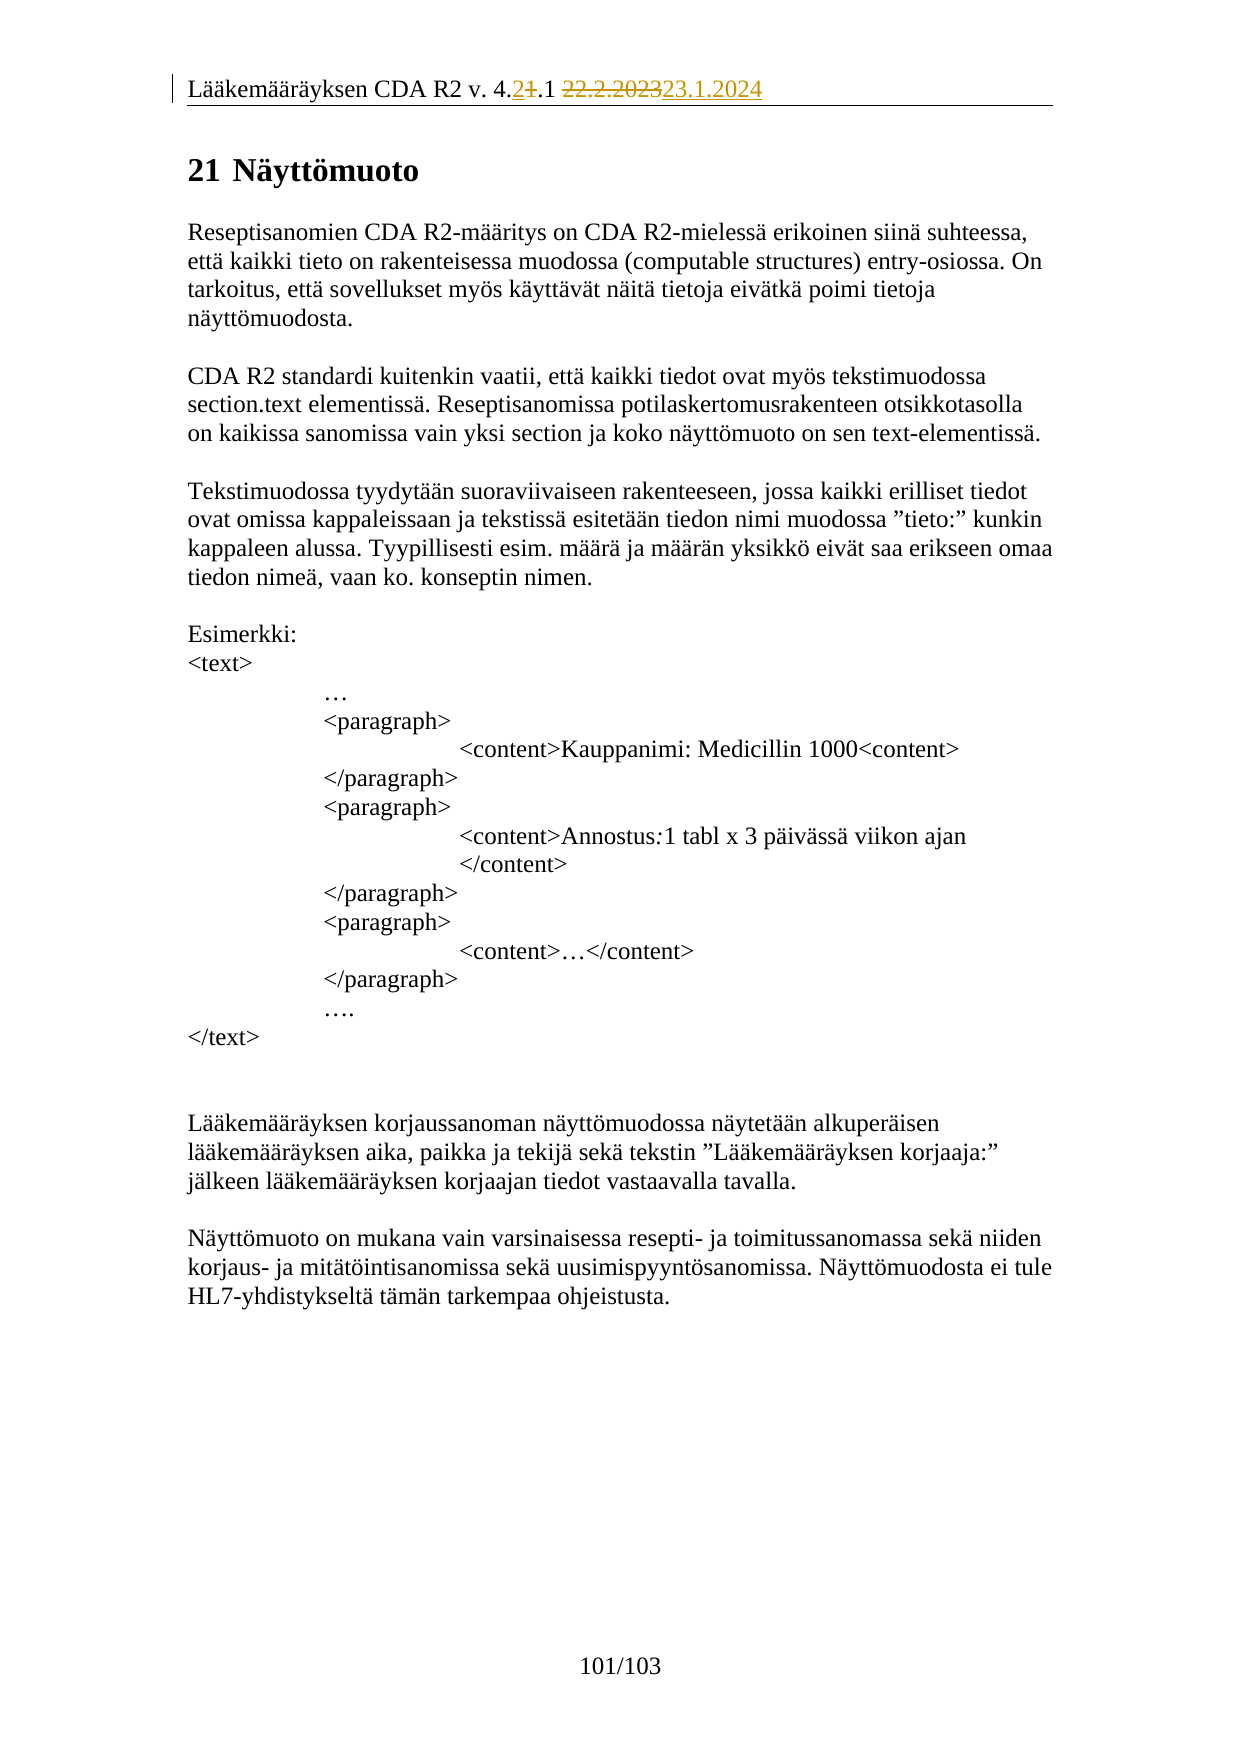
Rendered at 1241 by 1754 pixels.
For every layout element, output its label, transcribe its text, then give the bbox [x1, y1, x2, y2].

text Esimerkki: [187, 619, 1053, 648]
text CDA R2 standardi kuitenkin vaatii, että kaikki tiedot ovat myös tekstimuodossa section.text elementissä. Reseptisanomissa potilaskertomusrakenteen otsikkotasolla on kaikissa sanomissa vain yksi section ja koko näyttömuoto on sen text-elementissä. [187, 361, 1053, 447]
text … [187, 677, 1053, 706]
text </paragraph> [187, 763, 1053, 792]
text Lääkemääräyksen korjaussanoman näyttömuodossa näytetään alkuperäisen lääkemääräyksen aika, paikka ja tekijä sekä tekstin ”Lääkemääräyksen korjaaja:” jälkeen lääkemääräyksen korjaajan tiedot vastaavalla tavalla. [187, 1108, 1053, 1194]
text <content>…</content> [187, 936, 1053, 964]
text <paragraph> [187, 907, 1053, 936]
text <text> [187, 648, 1053, 677]
text …. [187, 993, 1053, 1022]
text </paragraph> [187, 964, 1053, 993]
text Reseptisanomien CDA R2-määritys on CDA R2-mielessä erikoinen siinä suhteessa, että kaikki tieto on rakenteisessa muodossa (computable structures) entry-osiossa. On tarkoitus, että sovellukset myös käyttävät näitä tietoja eivätkä poimi tietoja näyttömuodosta. [187, 217, 1053, 332]
text <content>Kauppanimi: Medicillin 1000<content> [323, 734, 1053, 763]
subtitle Näyttömuoto [187, 150, 1053, 188]
text Näyttömuoto on mukana vain varsinaisessa resepti- ja toimitussanomassa sekä niiden korjaus- ja mitätöintisanomissa sekä uusimispyyntösanomissa. Näyttömuodosta ei tule HL7-yhdistykseltä tämän tarkempaa ohjeistusta. [187, 1223, 1053, 1309]
text </paragraph> [187, 878, 1053, 907]
text </text> [187, 1022, 1053, 1051]
text <paragraph> [187, 792, 1053, 821]
text Tekstimuodossa tyydytään suoraviivaiseen rakenteeseen, jossa kaikki erilliset tiedot ovat omissa kappaleissaan ja tekstissä esitetään tiedon nimi muodossa ”tieto:” kunkin kappaleen alussa. Tyypillisesti esim. määrä ja määrän yksikkö eivät saa erikseen omaa tiedon nimeä, vaan ko. konseptin nimen. [187, 476, 1053, 591]
text <paragraph> [187, 706, 1053, 734]
text <content>Annostus:1 tabl x 3 päivässä viikon ajan </content> [459, 821, 1053, 878]
